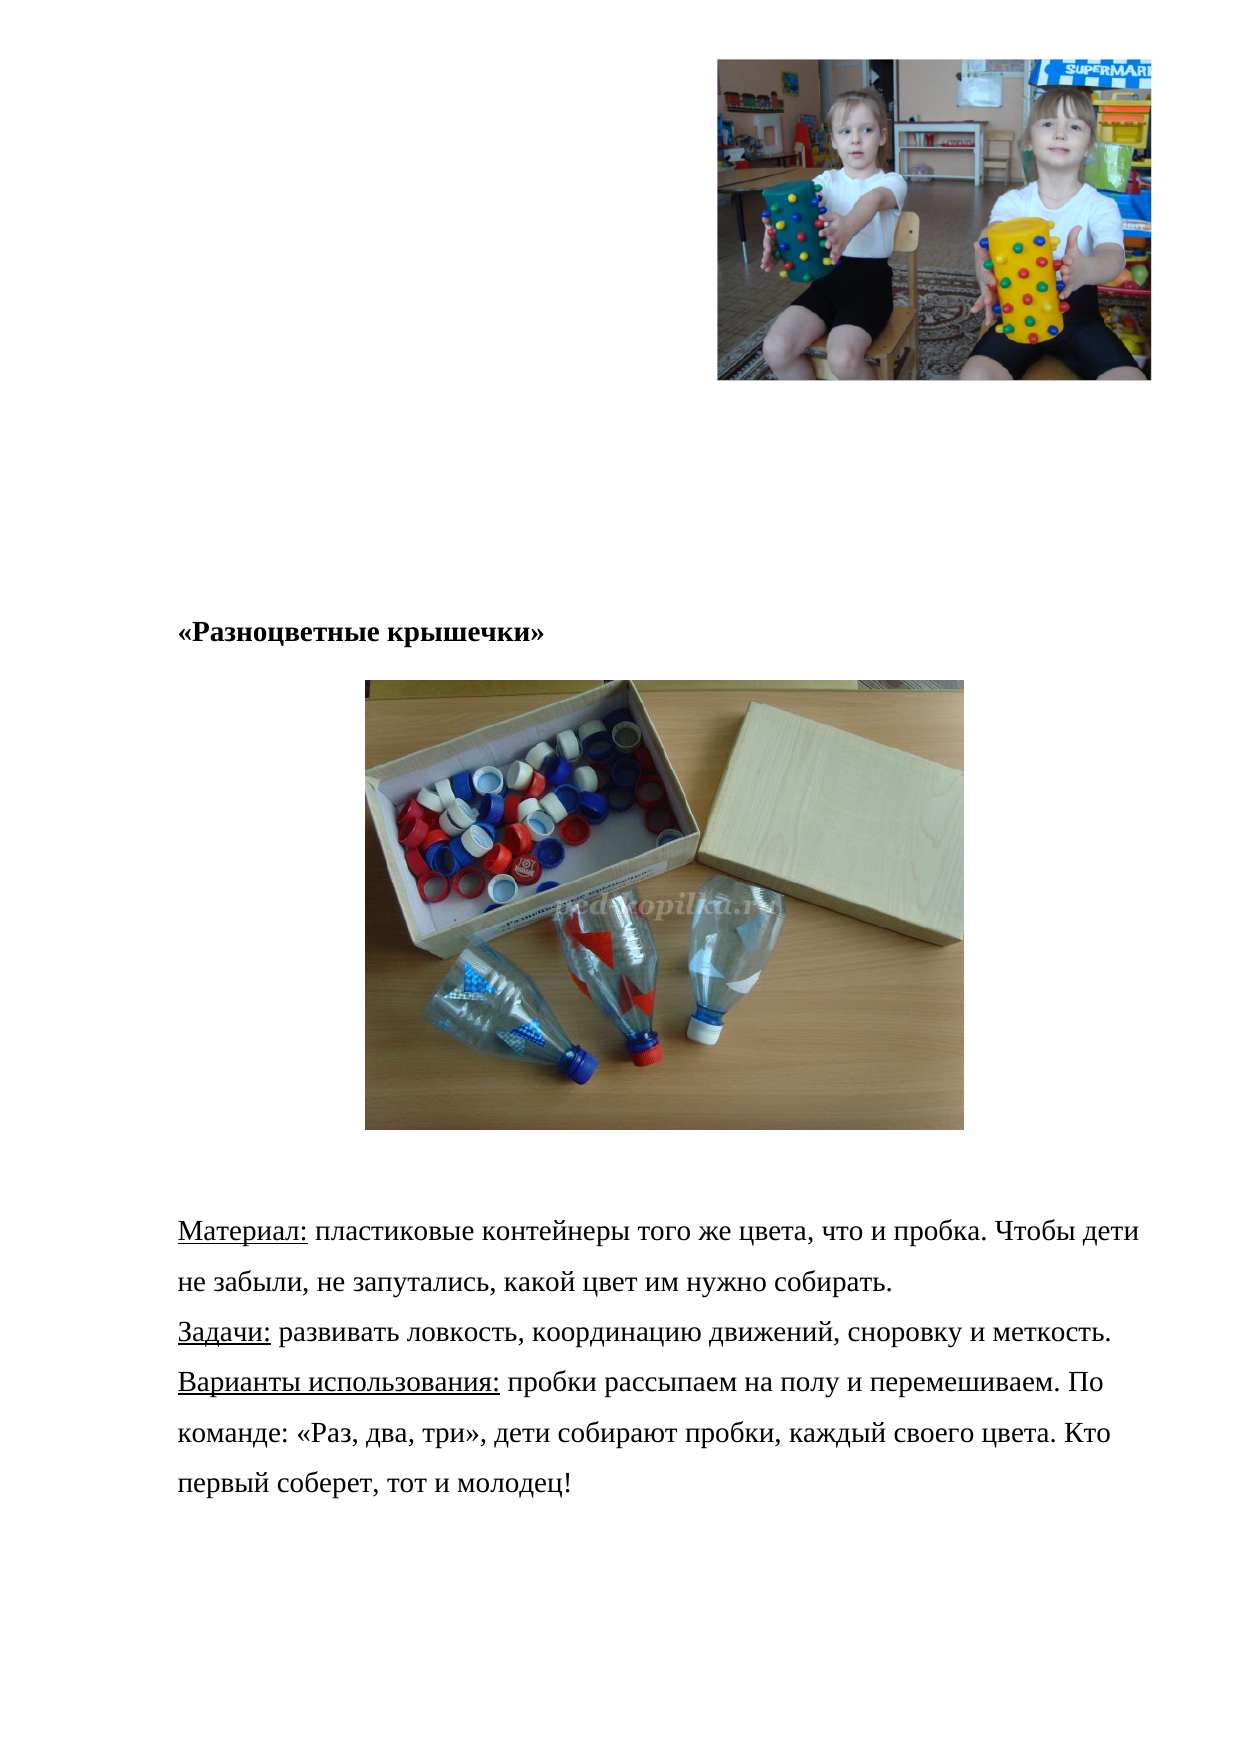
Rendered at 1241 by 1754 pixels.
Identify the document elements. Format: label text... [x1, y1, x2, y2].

picture [365, 680, 964, 1130]
text Материал: пластиковые контейнеры того же цвета, что и пробка. Чтобы дети не забыли, не запутались, какой цвет им нужно собирать. Задачи: развивать ловкость, координацию движений, сноровку и меткость. Варианты использования: пробки рассыпаем на полу и перемешиваем. По команде: «Раз, два, три», дети собирают пробки, каждый своего цвета. Кто первый соберет, тот и молодец! [177, 1168, 1152, 1498]
picture [717, 59, 1152, 381]
text «Разноцветные крышечки» [177, 614, 1152, 647]
